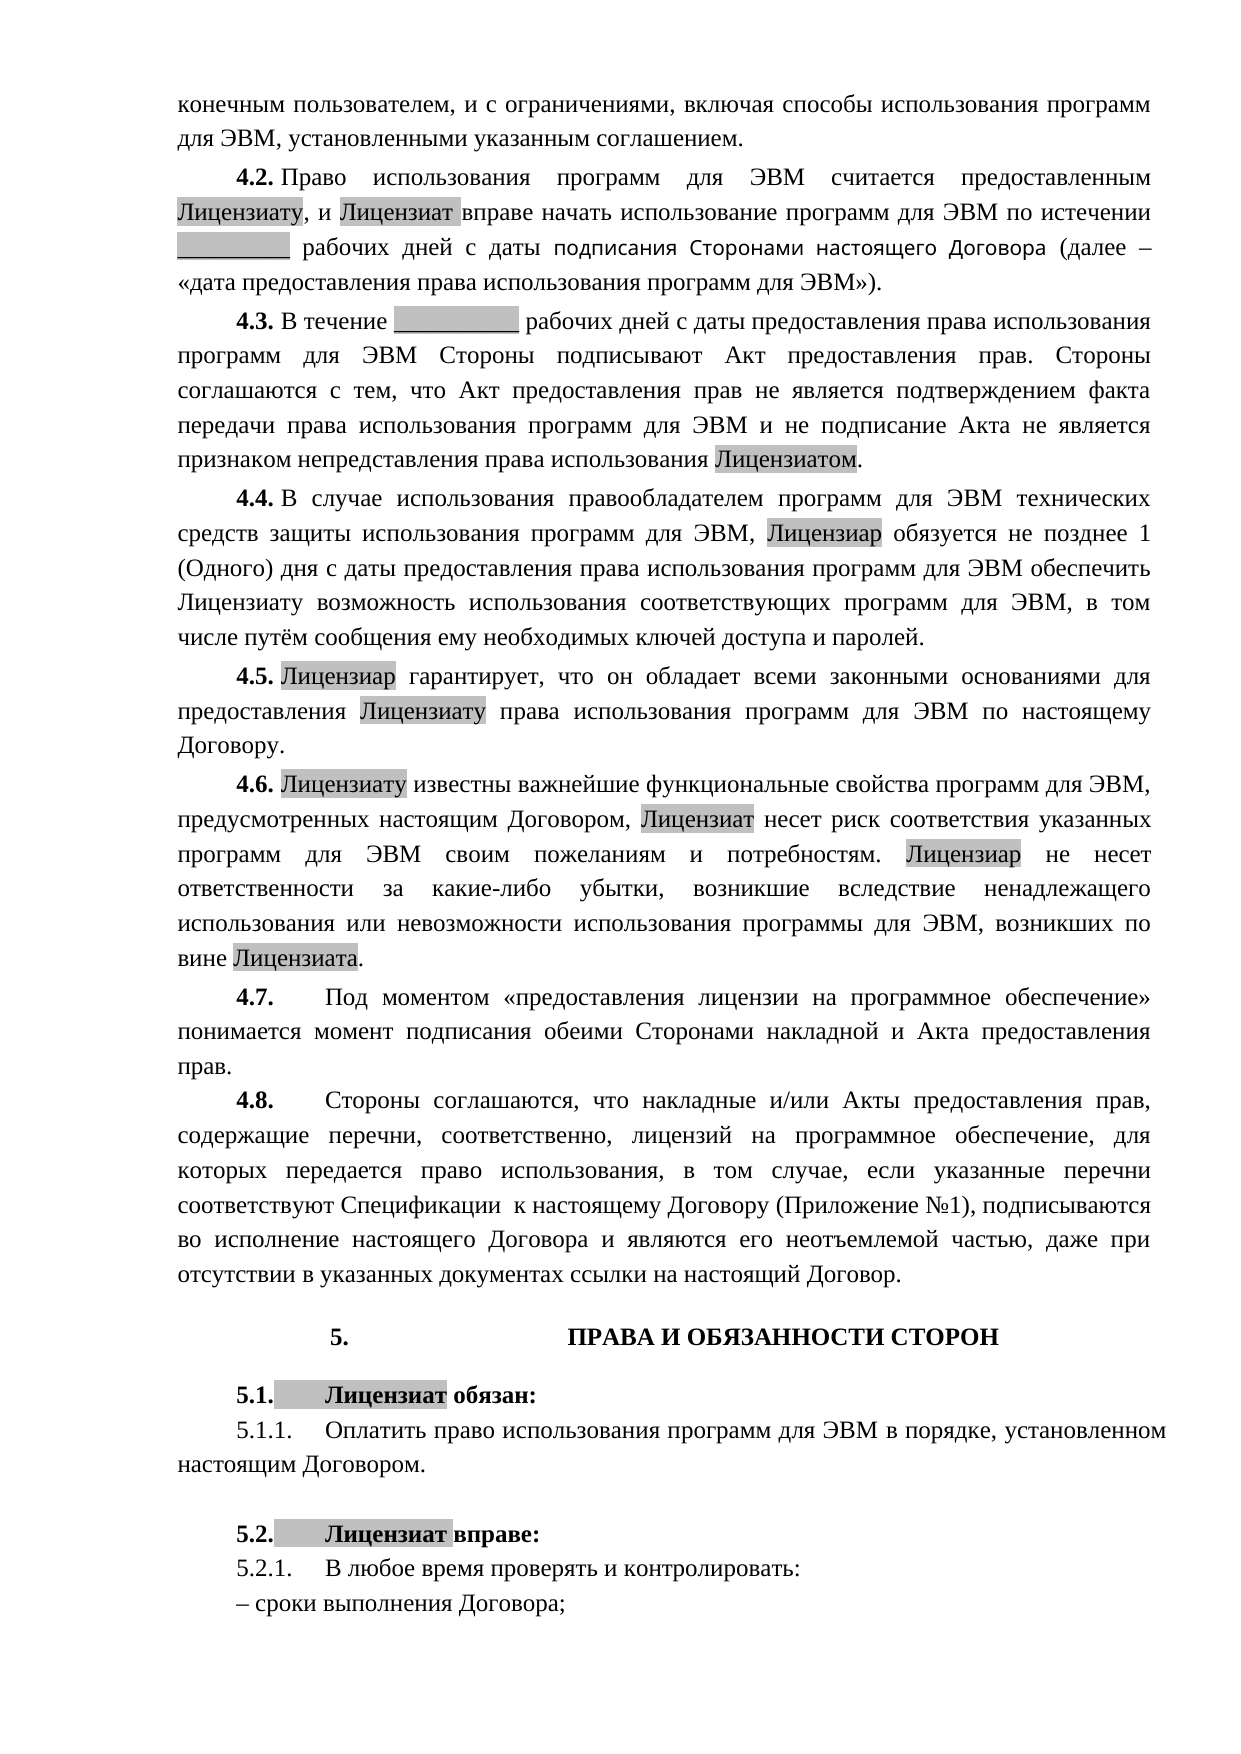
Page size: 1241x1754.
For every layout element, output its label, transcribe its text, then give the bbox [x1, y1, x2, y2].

list Оплатить право использования программ для ЭВМ в порядке, установленном настоящим Договором. [177, 1415, 1166, 1478]
list Лицензиат вправе: [177, 1519, 274, 1547]
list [177, 89, 1152, 152]
list Лицензиат обязан: [177, 1380, 274, 1409]
list В течение __________ рабочих дней с даты предоставления права использования программ для ЭВМ Стороны подписывают Акт предоставления прав. Стороны соглашаются с тем, что Акт предоставления прав не является подтверждением факта передачи права использования программ для ЭВМ и не подписание Акта не является признаком непредставления права использования Лицензиатом. [177, 306, 1152, 473]
list В любое время проверять и контролировать: [177, 1553, 1166, 1582]
list Право использования программ для ЭВМ считается предоставленным Лицензиату, и Лицензиат вправе начать использование программ для ЭВМ по истечении _________ рабочих дней с даты подписания Сторонами настоящего Договора (далее – «дата предоставления права использования программ для ЭВМ»). [177, 162, 1152, 296]
list В случае использования правообладателем программ для ЭВМ технических средств защиты использования программ для ЭВМ, Лицензиар обязуется не позднее 1 (Одного) дня с даты предоставления права использования программ для ЭВМ обеспечить Лицензиату возможность использования соответствующих программ для ЭВМ, в том числе путём сообщения ему необходимых ключей доступа и паролей. [177, 483, 1152, 651]
list ПРАВА И ОБЯЗАННОСТИ СТОРОН [177, 1322, 1152, 1351]
list Лицензиату известны важнейшие функциональные свойства программ для ЭВМ, предусмотренных настоящим Договором, Лицензиат несет риск соответствия указанных программ для ЭВМ своим пожеланиям и потребностям. Лицензиар не несет ответственности за какие-либо убытки, возникшие вследствие ненадлежащего использования или невозможности использования программы для ЭВМ, возникших по вине Лицензиата. [177, 769, 1152, 971]
list Стороны соглашаются, что накладные и/или Акты предоставления прав, содержащие перечни, соответственно, лицензий на программное обеспечение, для которых передается право использования, в том случае, если указанные перечни соответствуют Спецификации к настоящему Договору (Приложение №1), подписываются во исполнение настоящего Договора и являются его неотъемлемой частью, даже при отсутствии в указанных документах ссылки на настоящий Договор. [177, 1086, 1152, 1288]
text – сроки выполнения Договора; [177, 1588, 1152, 1617]
list Лицензиат вправе: [453, 1519, 1152, 1547]
list Под моментом «предоставления лицензии на программное обеспечение» понимается момент подписания обеими Сторонами накладной и Акта предоставления прав. [177, 982, 1152, 1080]
list Лицензиар гарантирует, что он обладает всеми законными основаниями для предоставления Лицензиату права использования программ для ЭВМ по настоящему Договору. [177, 661, 1152, 759]
list Лицензиат обязан: [447, 1380, 1152, 1409]
